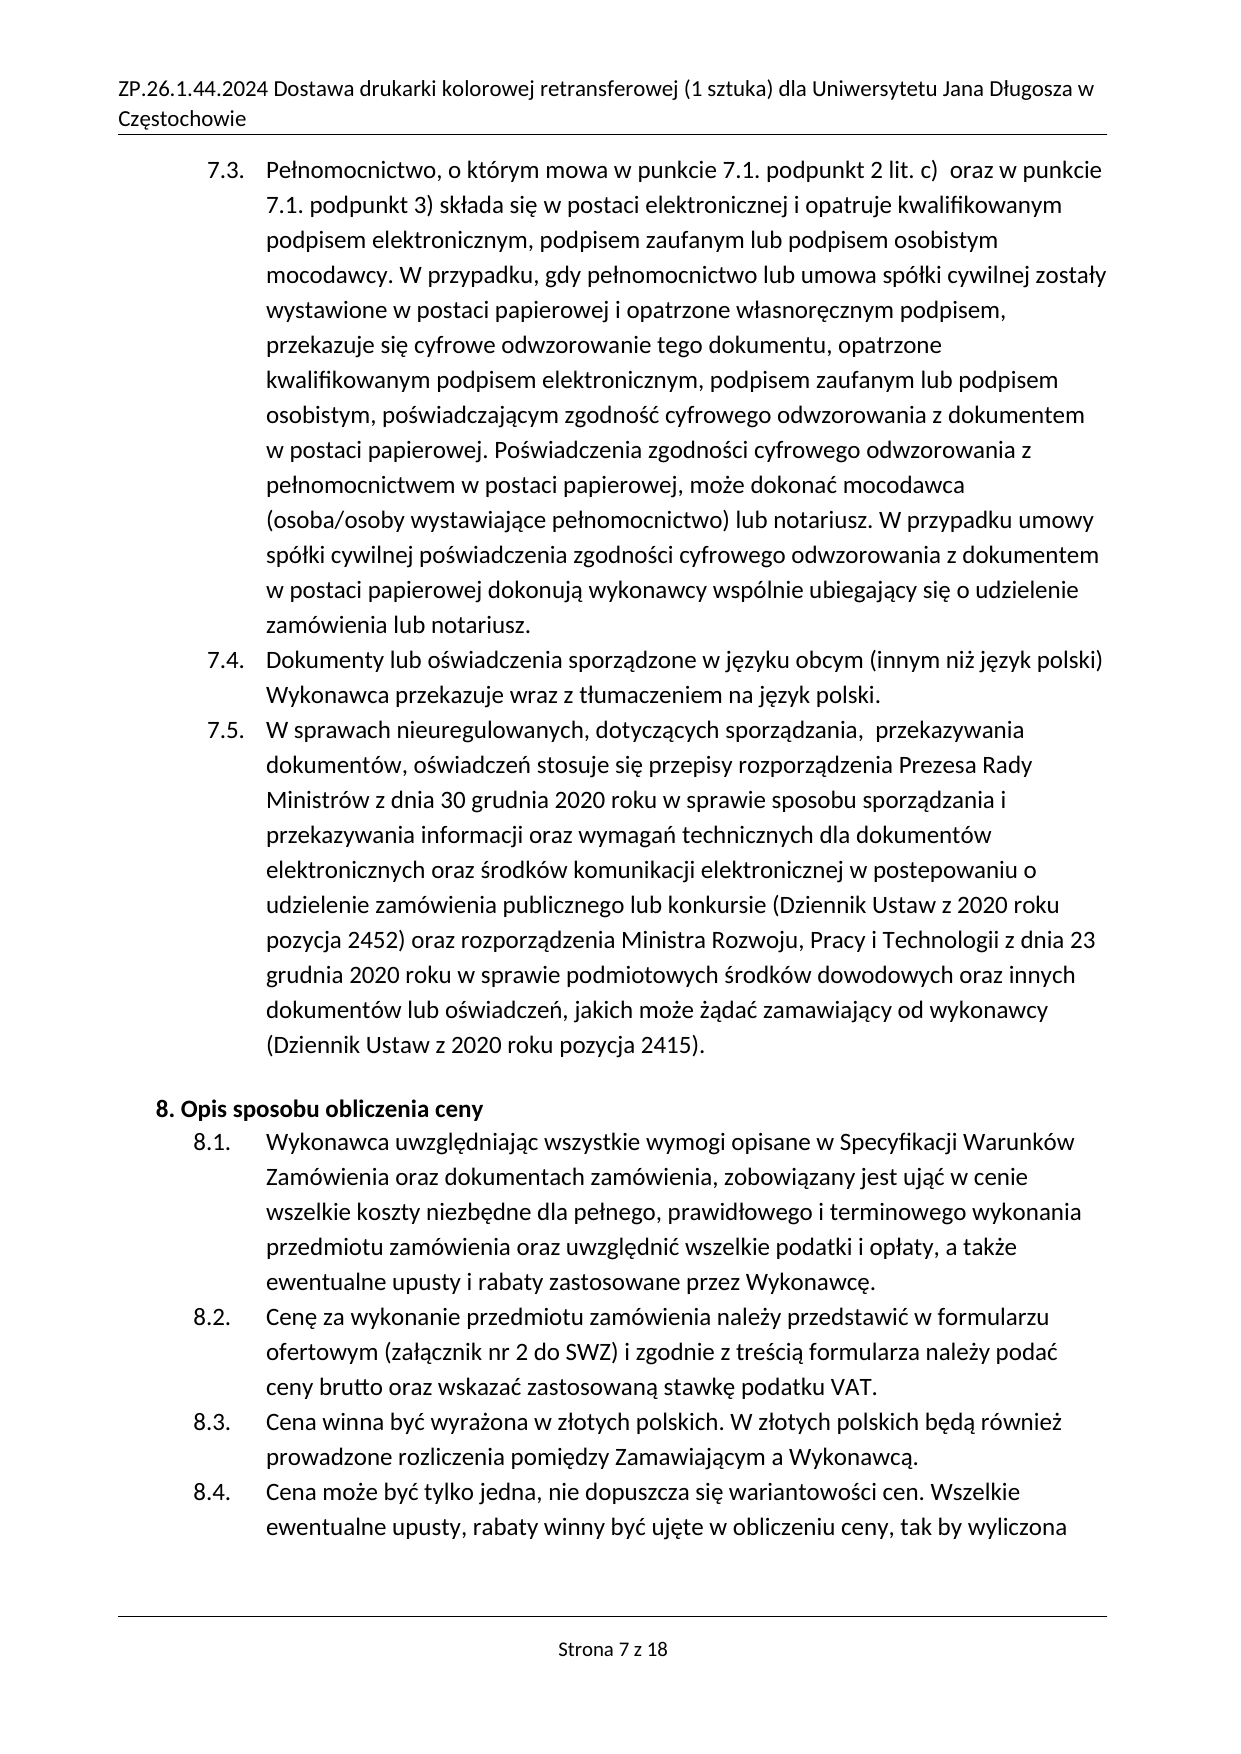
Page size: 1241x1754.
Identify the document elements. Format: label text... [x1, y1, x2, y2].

list Cena winna być wyrażona w złotych polskich. W złotych polskich będą również prowadzone rozliczenia pomiędzy Zamawiającym a Wykonawcą. [193, 1406, 1107, 1471]
subtitle 8. Opis sposobu obliczenia ceny [156, 1093, 1107, 1123]
list Cenę za wykonanie przedmiotu zamówienia należy przedstawić w formularzu ofertowym (załącznik nr 2 do SWZ) i zgodnie z treścią formularza należy podać ceny brutto oraz wskazać zastosowaną stawkę podatku VAT. [193, 1301, 1107, 1401]
list Wykonawca uwzględniając wszystkie wymogi opisane w Specyfikacji Warunków Zamówienia oraz dokumentach zamówienia, zobowiązany jest ująć w cenie wszelkie koszty niezbędne dla pełnego, prawidłowego i terminowego wykonania przedmiotu zamówienia oraz uwzględnić wszelkie podatki i opłaty, a także ewentualne upusty i rabaty zastosowane przez Wykonawcę. [193, 1126, 1107, 1296]
list Pełnomocnictwo, o którym mowa w punkcie 7.1. podpunkt 2 lit. c) oraz w punkcie 7.1. podpunkt 3) składa się w postaci elektronicznej i opatruje kwalifikowanym podpisem elektronicznym, podpisem zaufanym lub podpisem osobistym mocodawcy. W przypadku, gdy pełnomocnictwo lub umowa spółki cywilnej zostały wystawione w postaci papierowej i opatrzone własnoręcznym podpisem, przekazuje się cyfrowe odwzorowanie tego dokumentu, opatrzone kwalifikowanym podpisem elektronicznym, podpisem zaufanym lub podpisem osobistym, poświadczającym zgodność cyfrowego odwzorowania z dokumentem w postaci papierowej. Poświadczenia zgodności cyfrowego odwzorowania z pełnomocnictwem w postaci papierowej, może dokonać mocodawca (osoba/osoby wystawiające pełnomocnictwo) lub notariusz. W przypadku umowy spółki cywilnej poświadczenia zgodności cyfrowego odwzorowania z dokumentem w postaci papierowej dokonują wykonawcy wspólnie ubiegający się o udzielenie zamówienia lub notariusz. [207, 154, 1107, 639]
list Dokumenty lub oświadczenia sporządzone w języku obcym (innym niż język polski) Wykonawca przekazuje wraz z tłumaczeniem na język polski. [207, 644, 1107, 709]
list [193, 1476, 1107, 1541]
list W sprawach nieuregulowanych, dotyczących sporządzania, przekazywania dokumentów, oświadczeń stosuje się przepisy rozporządzenia Prezesa Rady Ministrów z dnia 30 grudnia 2020 roku w sprawie sposobu sporządzania i przekazywania informacji oraz wymagań technicznych dla dokumentów elektronicznych oraz środków komunikacji elektronicznej w postepowaniu o udzielenie zamówienia publicznego lub konkursie (Dziennik Ustaw z 2020 roku pozycja 2452) oraz rozporządzenia Ministra Rozwoju, Pracy i Technologii z dnia 23 grudnia 2020 roku w sprawie podmiotowych środków dowodowych oraz innych dokumentów lub oświadczeń, jakich może żądać zamawiający od wykonawcy (Dziennik Ustaw z 2020 roku pozycja 2415). [207, 714, 1107, 1059]
